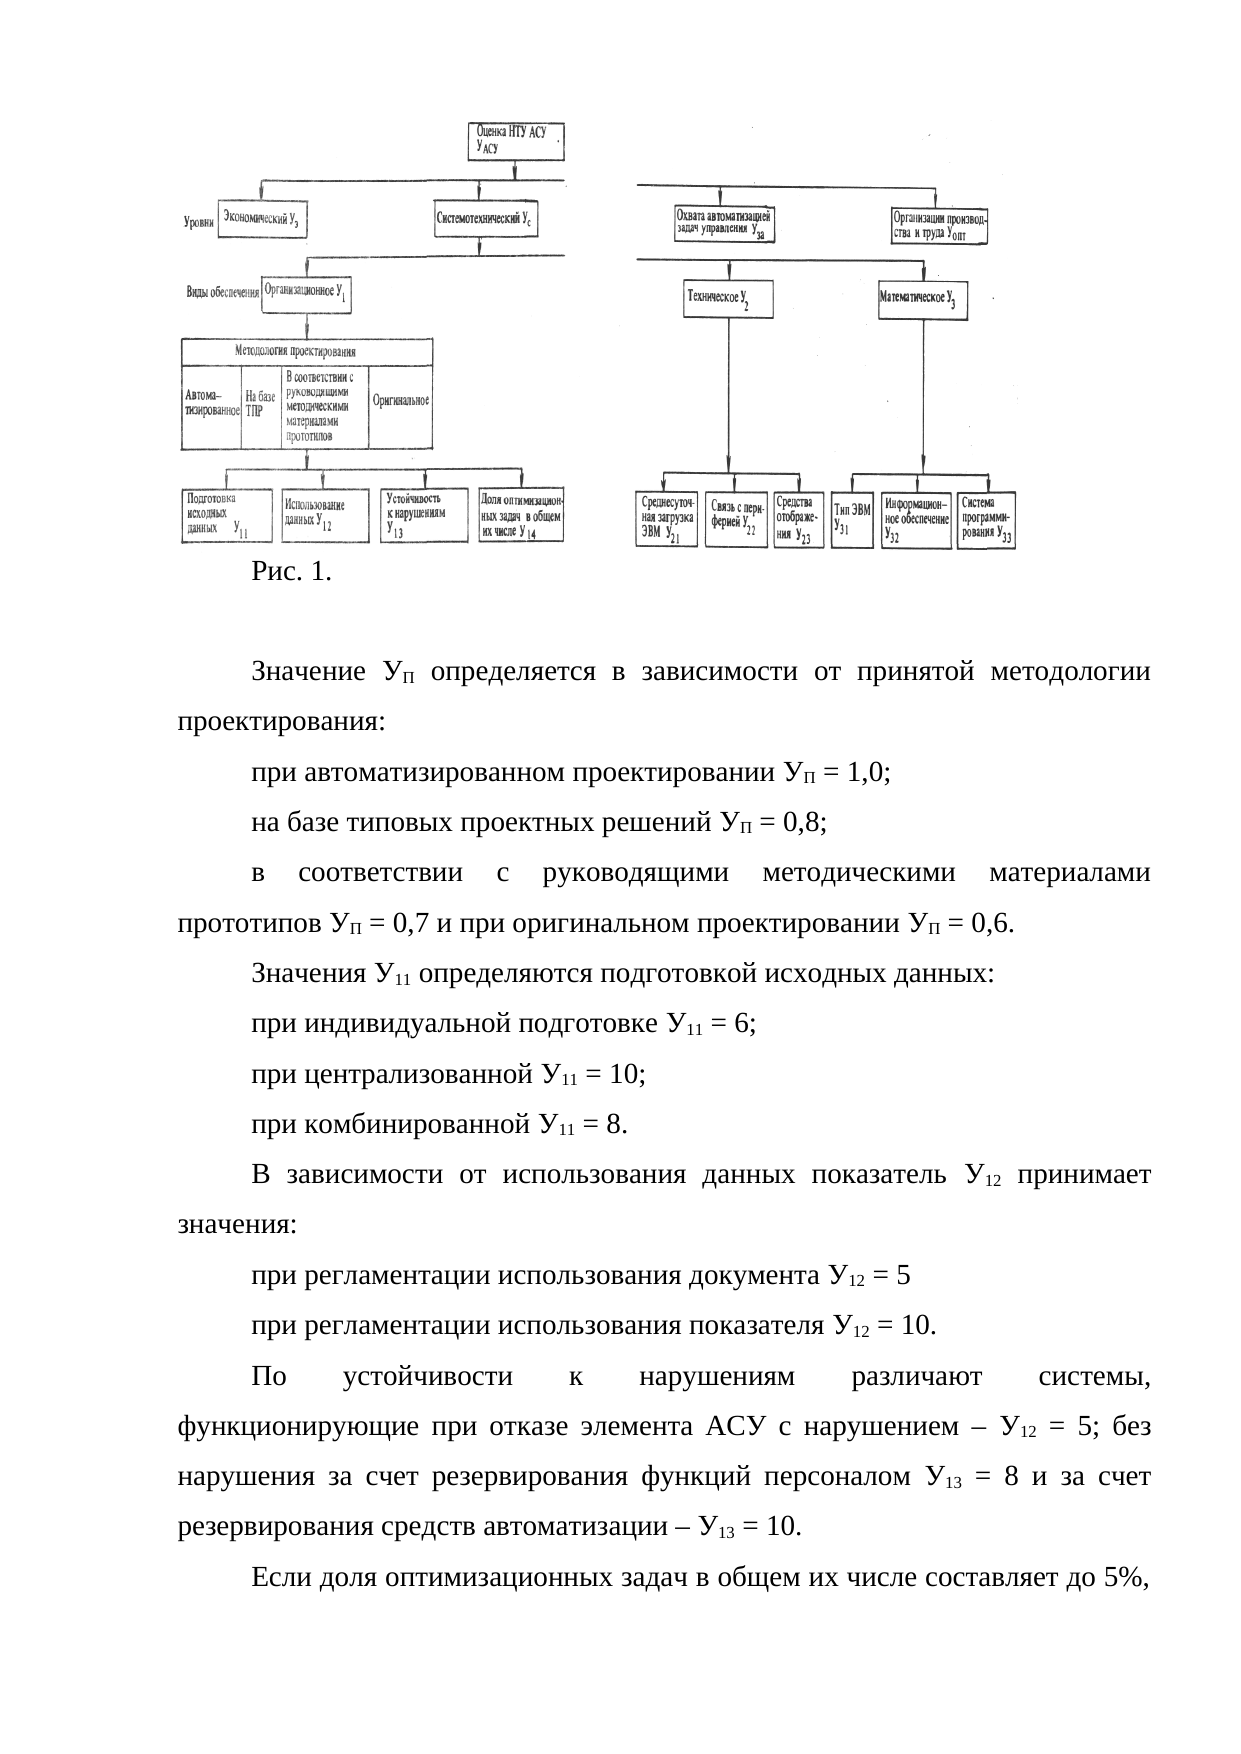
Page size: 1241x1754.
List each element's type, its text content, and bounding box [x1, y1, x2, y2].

picture [177, 118, 1018, 553]
text Значения У11 определяются подготовкой исходных данных: [177, 955, 1152, 989]
text Рис. 1. [177, 553, 1152, 586]
text при централизованной У11 = 10; [177, 1056, 1152, 1089]
text Значение УП определяется в зависимости от принятой методологии проектирования: [177, 653, 1152, 737]
text при комбинированной У11 = 8. [177, 1106, 1152, 1139]
text По устойчивости к нарушениям различают системы, функционирующие при отказе элемента АСУ с нарушением – У12 = 5; без нарушения за счет резервирования функций персоналом У13 = 8 и за счет резервирования средств автоматизации – У13 = 10. [177, 1358, 1152, 1542]
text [177, 1559, 1152, 1592]
text в соответствии с руководящими методическими материалами прототипов УП = 0,7 и при оригинальном проектировании УП = 0,6. [177, 854, 1152, 938]
text при регламентации использования документа У12 = 5 [177, 1257, 1152, 1291]
text В зависимости от использования данных показатель У12 принимает значения: [177, 1156, 1152, 1240]
text при индивидуальной подготовке У11 = 6; [177, 1005, 1152, 1039]
text на базе типовых проектных решений УП = 0,8; [177, 804, 1152, 838]
text при автоматизированном проектировании УП = 1,0; [177, 754, 1152, 787]
text при регламентации использования показателя У12 = 10. [177, 1307, 1152, 1341]
